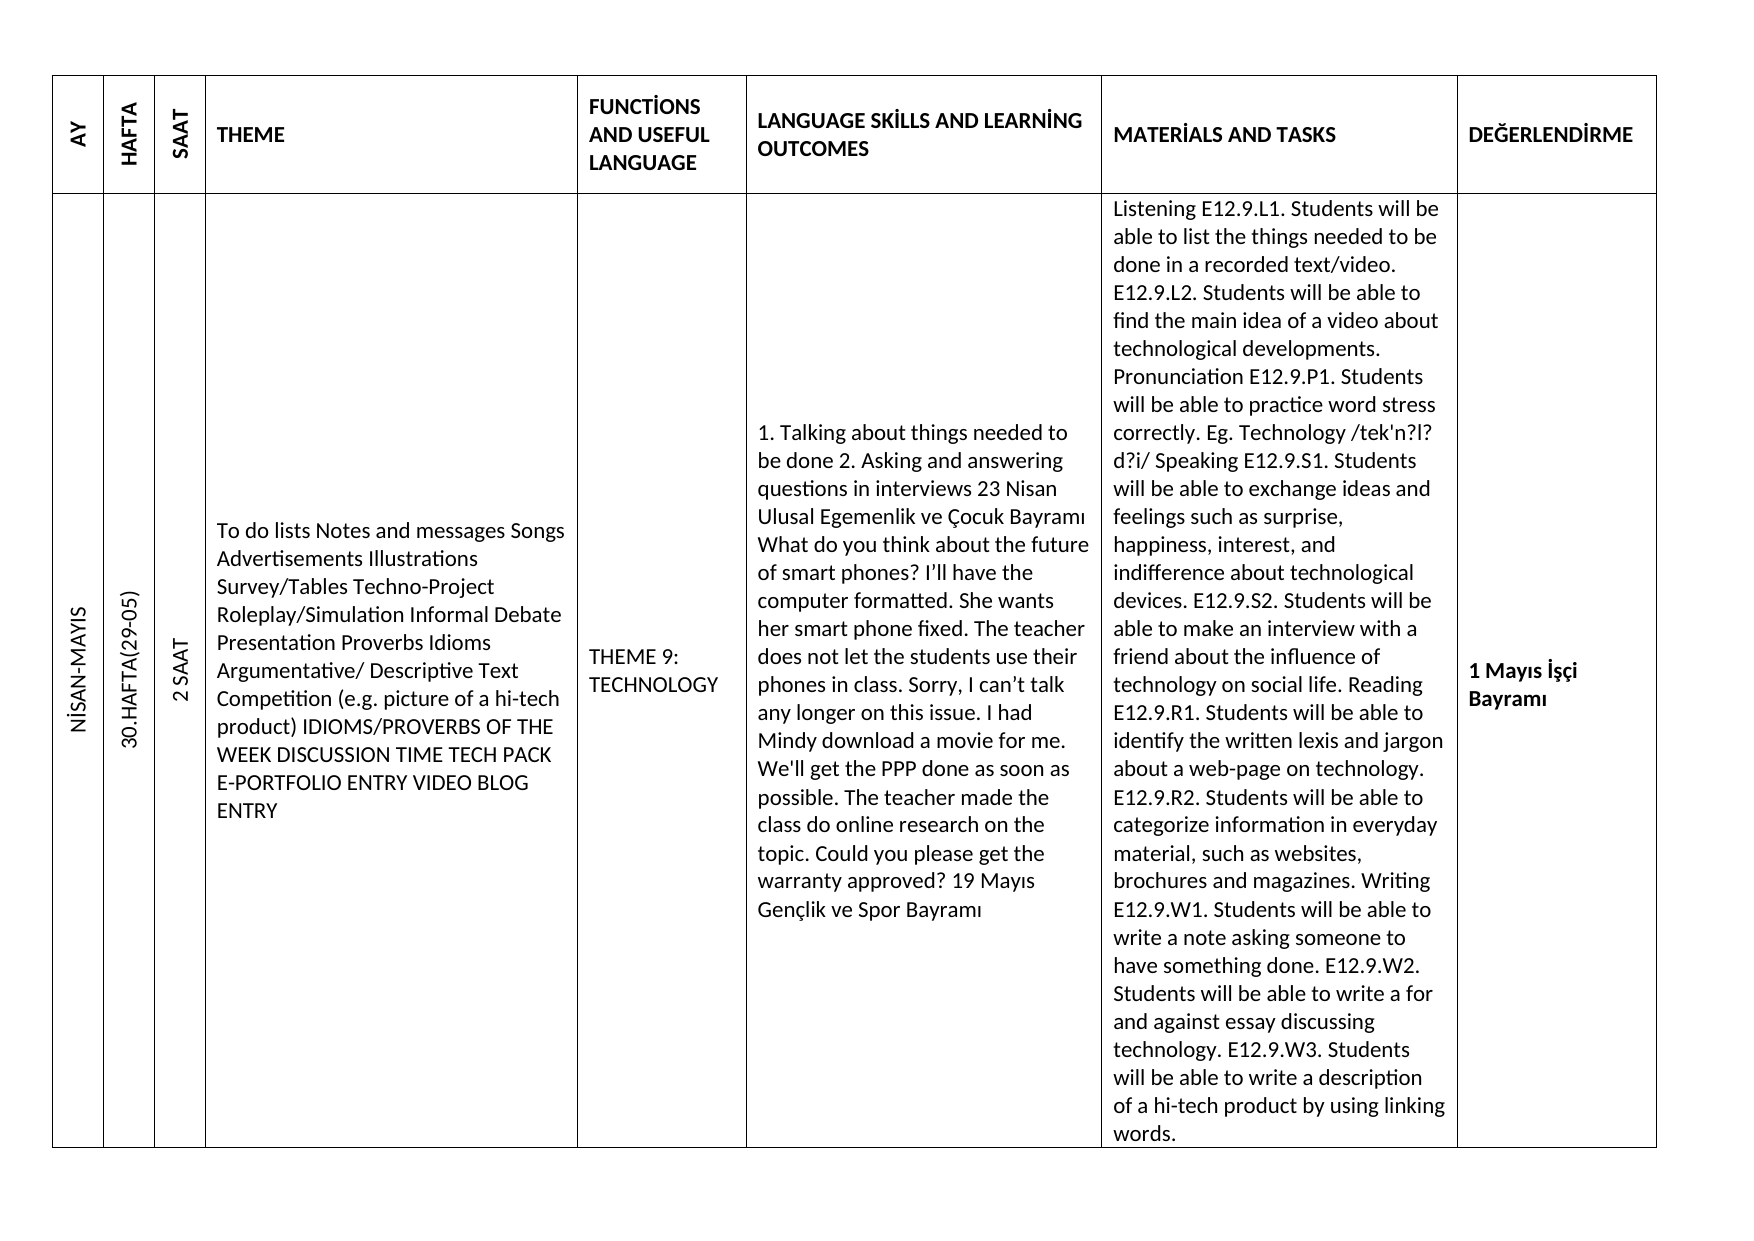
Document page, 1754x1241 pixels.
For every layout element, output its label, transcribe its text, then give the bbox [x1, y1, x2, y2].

table_header SAAT [155, 76, 205, 193]
table_cell 2 SAAT [155, 194, 205, 1147]
table_cell THEME 9: TECHNOLOGY [578, 194, 746, 1147]
table_header HAFTA [104, 76, 154, 193]
table_cell NİSAN-MAYIS [53, 194, 103, 1147]
table_header THEME [206, 76, 577, 193]
table_cell 30.HAFTA(29-05) [104, 194, 154, 1147]
table_header LANGUAGE SKİLLS AND LEARNİNG OUTCOMES [747, 76, 1101, 193]
table_header FUNCTİONS AND USEFUL LANGUAGE [578, 76, 746, 193]
table_header DEĞERLENDİRME [1458, 76, 1656, 193]
table_header AY [53, 76, 103, 193]
table_header MATERİALS AND TASKS [1102, 76, 1457, 193]
table_cell 1 Mayıs İşçi Bayramı [1458, 194, 1656, 1147]
